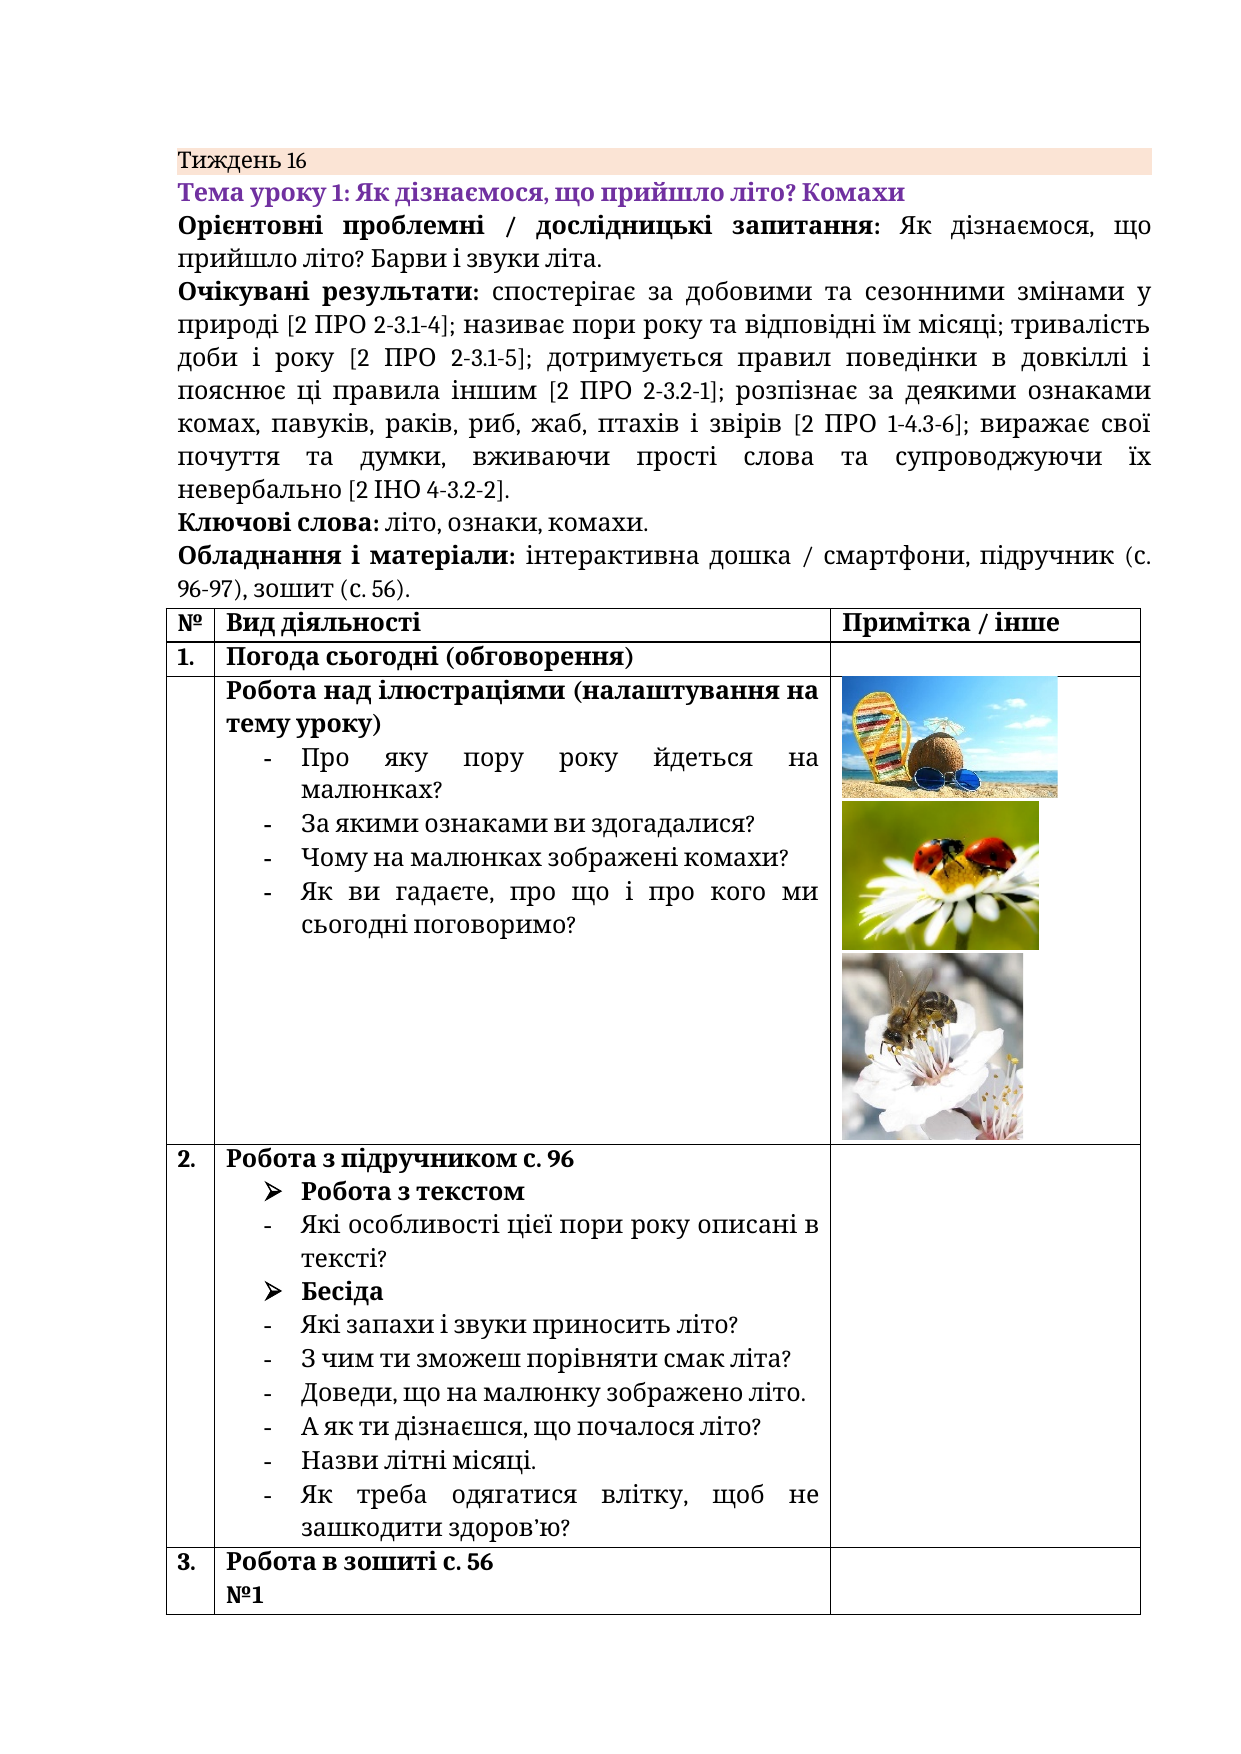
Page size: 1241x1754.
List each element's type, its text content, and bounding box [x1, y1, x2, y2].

text Тема уроку 1: Як дізнаємося, що прийшло літо? Комахи [177, 178, 1152, 207]
text Орієнтовні проблемні / дослідницькі запитання: Як дізнаємося, що прийшло літо? Барви і звуки літа. [177, 212, 1152, 273]
table_cell Робота над ілюстраціями (налаштування на тему уроку) Про яку пору року йдеться на малюнках? За якими ознаками ви здогадалися? Чому на малюнках зображені комахи? Як ви гадаєте, про що і про кого ми сьогодні поговоримо? [215, 677, 830, 1143]
table_cell [831, 1548, 1140, 1613]
picture [842, 953, 1024, 1140]
text Ключові слова: літо, ознаки, комахи. [177, 509, 1152, 537]
table_cell 2. [167, 1145, 214, 1547]
picture [842, 801, 1039, 950]
table_cell Погода сьогодні (обговорення) [215, 643, 830, 676]
table_header Вид діяльності [215, 609, 830, 641]
picture [842, 676, 1058, 798]
table_cell [167, 677, 214, 1143]
text Тиждень 16 [177, 148, 1152, 175]
table_cell 1. [167, 643, 214, 676]
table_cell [215, 1548, 830, 1613]
table_header Примітка / інше [831, 609, 1140, 641]
table_cell Робота з підручником с. 96 Робота з текстом Які особливості цієї пори року описані в тексті? Бесіда Які запахи і звуки приносить літо? З чим ти зможеш порівняти смак літа? Доведи, що на малюнку зображено літо. А як ти дізнаєшся, що почалося літо? Назви літні місяці. Як треба одягатися влітку, щоб не зашкодити здоров’ю? [215, 1145, 830, 1547]
table_header № [167, 609, 214, 641]
table_cell [831, 1145, 1140, 1547]
table_cell 3. [167, 1548, 214, 1613]
table_cell [831, 677, 1140, 1143]
text Обладнання і матеріали: інтерактивна дошка / смартфони, підручник (с. 96-97), зошит (с. 56). [177, 542, 1152, 603]
table_cell [831, 643, 1140, 676]
text Очікувані результати: спостерігає за добовими та сезонними змінами у природі [2 ПРО 2-3.1-4]; називає пори року та відповідні їм місяці; тривалість доби і року [2 ПРО 2-3.1-5]; дотримується правил поведінки в довкіллі і пояснює ці правила іншим [2 ПРО 2-3.2-1]; розпізнає за деякими ознаками комах, павуків, раків, риб, жаб, птахів і звірів [2 ПРО 1-4.3-6]; виражає свої почуття та думки, вживаючи прості слова та супроводжуючи їх невербально [2 ІНО 4-3.2-2]. [177, 278, 1152, 504]
